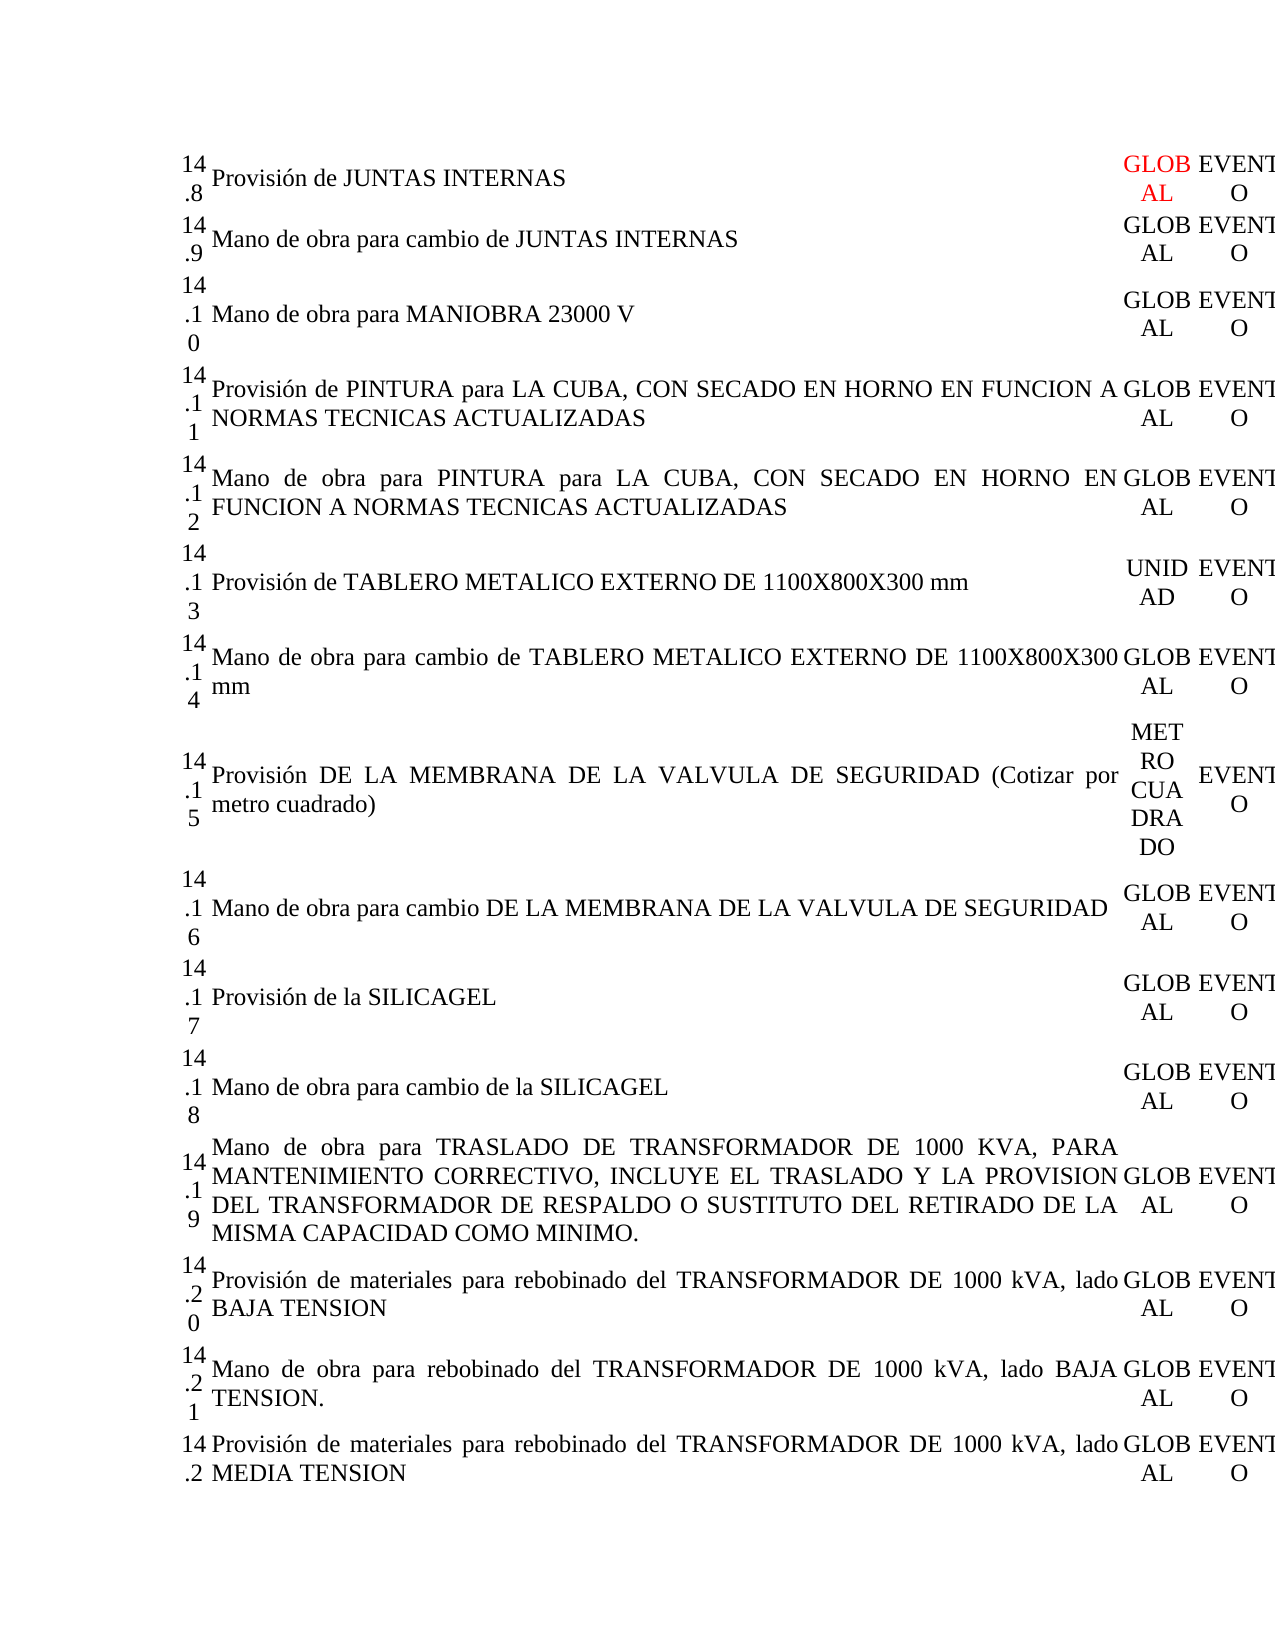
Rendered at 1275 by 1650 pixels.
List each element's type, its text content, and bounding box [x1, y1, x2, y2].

table_cell 14.18 [177, 1041, 210, 1131]
table_cell Mano de obra para PINTURA para LA CUBA, CON SECADO EN HORNO EN FUNCION A NORMAS TECNICAS ACTUALIZADAS [210, 448, 1121, 537]
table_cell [210, 1428, 1121, 1488]
table_cell Mano de obra para rebobinado del TRANSFORMADOR DE 1000 kVA, lado BAJA TENSION. [210, 1338, 1121, 1428]
table_cell 14.8 [177, 148, 210, 208]
table_cell GLOBAL [1121, 952, 1193, 1041]
table_cell GLOBAL [1121, 148, 1193, 208]
table_cell GLOBAL [1121, 448, 1193, 537]
table_cell Provisión DE LA MEMBRANA DE LA VALVULA DE SEGURIDAD (Cotizar por metro cuadrado) [210, 716, 1121, 863]
table_cell UNIDAD [1121, 537, 1193, 626]
table_cell EVENTO [1193, 358, 1275, 448]
table_cell EVENTO [1193, 1041, 1275, 1131]
table_cell Provisión de TABLERO METALICO EXTERNO DE 1100X800X300 mm [210, 537, 1121, 626]
table_cell EVENTO [1193, 952, 1275, 1041]
table_cell 14.15 [177, 716, 210, 863]
table_cell Mano de obra para cambio de TABLERO METALICO EXTERNO DE 1100X800X300 mm [210, 626, 1121, 716]
table_cell GLOBAL [1121, 1338, 1193, 1428]
table_cell 14.22 [177, 1428, 210, 1488]
table_cell Mano de obra para TRASLADO DE TRANSFORMADOR DE 1000 KVA, PARA MANTENIMIENTO CORRECTIVO, INCLUYE EL TRASLADO Y LA PROVISION DEL TRANSFORMADOR DE RESPALDO O SUSTITUTO DEL RETIRADO DE LA MISMA CAPACIDAD COMO MINIMO. [210, 1131, 1121, 1249]
table_cell GLOBAL [1121, 1131, 1193, 1249]
table_cell Provisión de la SILICAGEL [210, 952, 1121, 1041]
table_cell Provisión de JUNTAS INTERNAS [210, 148, 1121, 208]
table_cell GLOBAL [1121, 1428, 1193, 1488]
table_cell GLOBAL [1121, 626, 1193, 716]
table_cell Mano de obra para cambio de JUNTAS INTERNAS [210, 208, 1121, 269]
table_cell EVENTO [1193, 863, 1275, 952]
table_cell 14.14 [177, 626, 210, 716]
table_cell 14.13 [177, 537, 210, 626]
table_cell EVENTO [1193, 1249, 1275, 1338]
table_cell 14.9 [177, 208, 210, 269]
table_cell EVENTO [1193, 269, 1275, 358]
table_cell 14.10 [177, 269, 210, 358]
table_cell GLOBAL [1121, 208, 1193, 269]
table_cell EVENTO [1193, 208, 1275, 269]
table_cell GLOBAL [1121, 1041, 1193, 1131]
table_cell 14.19 [177, 1131, 210, 1249]
table_cell 14.11 [177, 358, 210, 448]
table_cell GLOBAL [1121, 863, 1193, 952]
table_cell EVENTO [1193, 1338, 1275, 1428]
table_cell 14.20 [177, 1249, 210, 1338]
table_cell Mano de obra para MANIOBRA 23000 V [210, 269, 1121, 358]
table_cell GLOBAL [1121, 1249, 1193, 1338]
table_cell EVENTO [1193, 1428, 1275, 1488]
table_cell GLOBAL [1121, 269, 1193, 358]
table_cell GLOBAL [1121, 358, 1193, 448]
table_cell 14.16 [177, 863, 210, 952]
table_cell 14.12 [177, 448, 210, 537]
table_cell EVENTO [1193, 537, 1275, 626]
table_cell Provisión de materiales para rebobinado del TRANSFORMADOR DE 1000 kVA, lado BAJA TENSION [210, 1249, 1121, 1338]
table_cell EVENTO [1193, 448, 1275, 537]
table_cell 14.21 [177, 1338, 210, 1428]
table_cell 14.17 [177, 952, 210, 1041]
table_cell METRO CUADRADO [1121, 716, 1193, 863]
table_cell EVENTO [1193, 148, 1275, 208]
table_cell Mano de obra para cambio DE LA MEMBRANA DE LA VALVULA DE SEGURIDAD [210, 863, 1121, 952]
table_cell EVENTO [1193, 1131, 1275, 1249]
table_cell EVENTO [1193, 626, 1275, 716]
table_cell Mano de obra para cambio de la SILICAGEL [210, 1041, 1121, 1131]
table_cell EVENTO [1193, 716, 1275, 863]
table_cell Provisión de PINTURA para LA CUBA, CON SECADO EN HORNO EN FUNCION A NORMAS TECNICAS ACTUALIZADAS [210, 358, 1121, 448]
